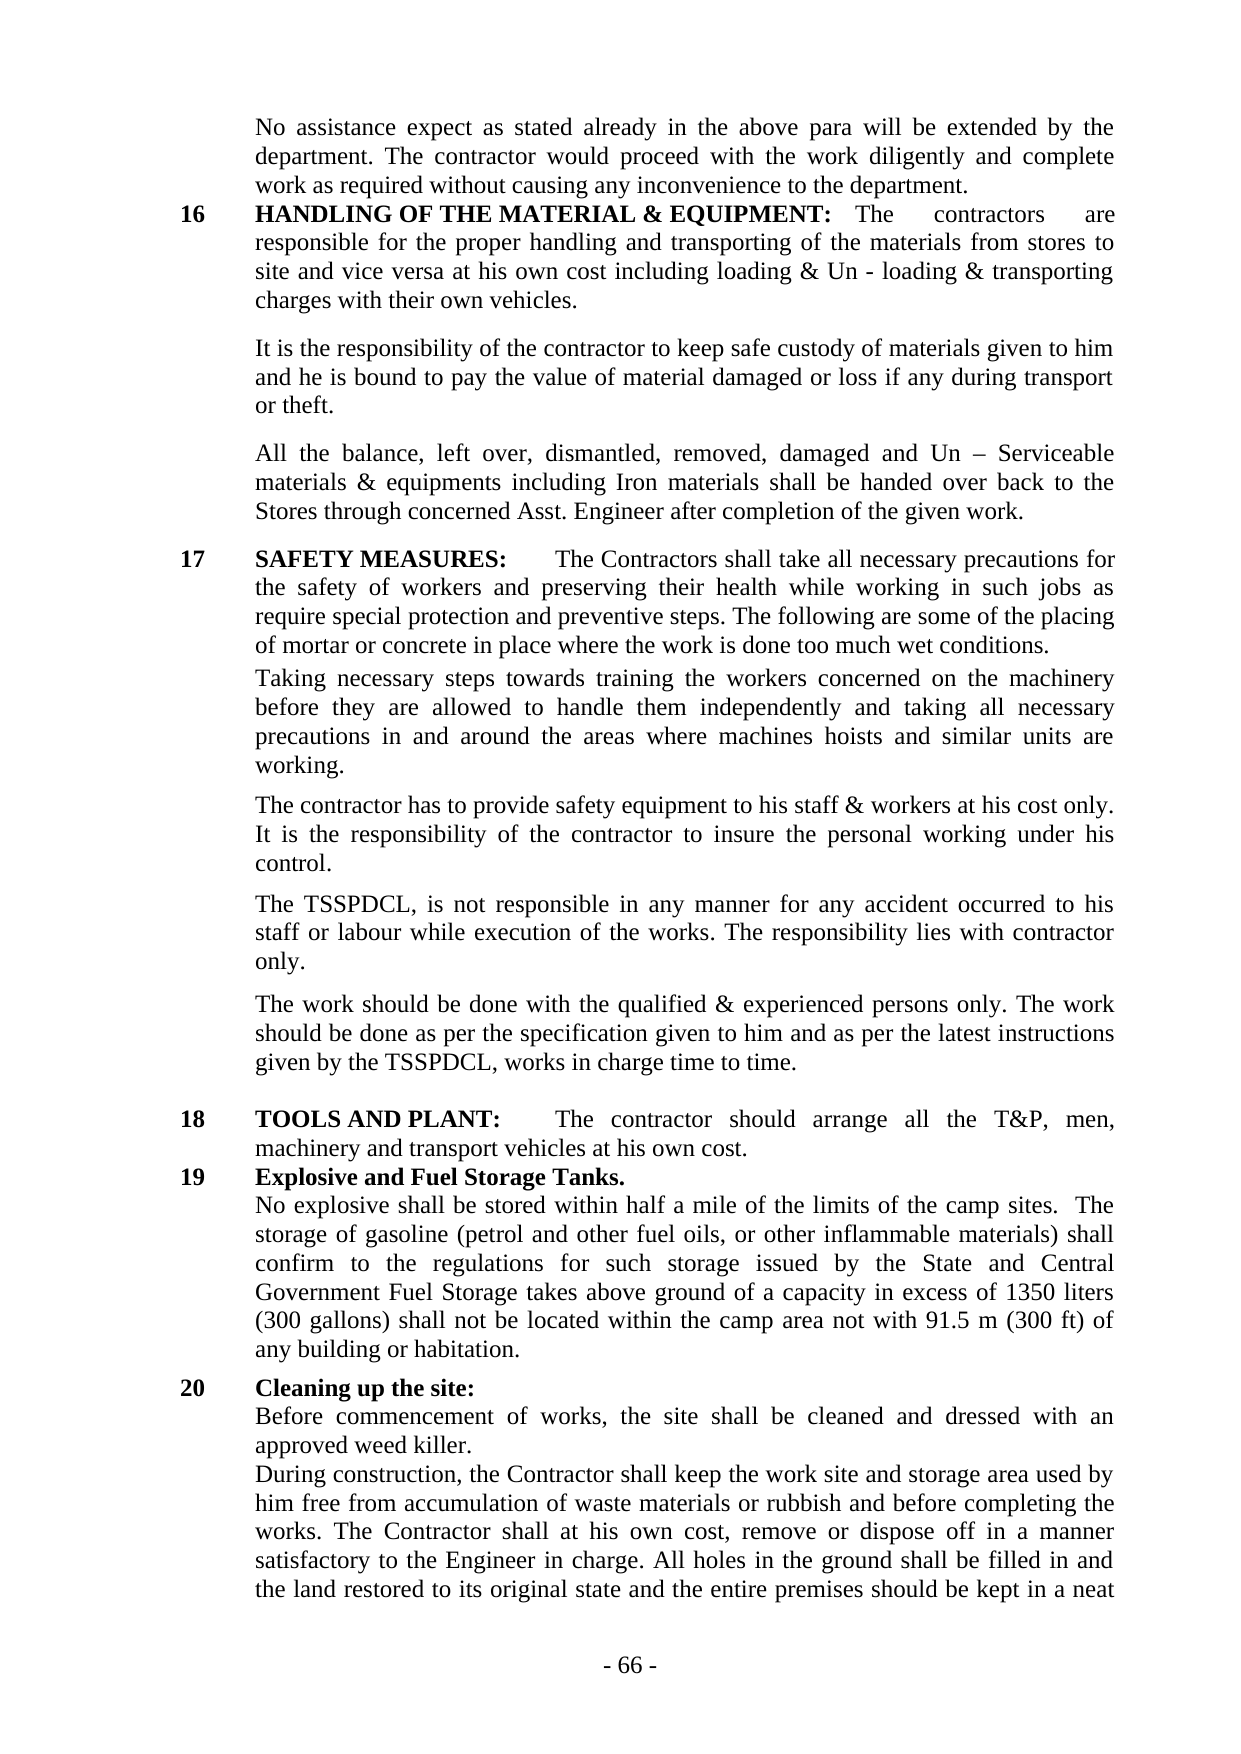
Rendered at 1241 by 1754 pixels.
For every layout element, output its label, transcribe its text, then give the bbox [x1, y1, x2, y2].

text No assistance expect as stated already in the above para will be extended by the department. The contractor would proceed with the work diligently and complete work as required without causing any inconvenience to the department. [255, 112, 1115, 199]
text Taking necessary steps towards training the workers concerned on the machinery before they are allowed to handle them independently and taking all necessary precautions in and around the areas where machines hoists and similar units are working. [255, 663, 1115, 778]
text 16 HANDLING OF THE MATERIAL & EQUIPMENT: The contractors are responsible for the proper handling and transporting of the materials from stores to site and vice versa at his own cost including loading & Un - loading & transporting charges with their own vehicles. [180, 199, 1115, 314]
text 18 TOOLS AND PLANT: The contractor should arrange all the T&P, men, machinery and transport vehicles at his own cost. [180, 1104, 1115, 1162]
text Before commencement of works, the site shall be cleaned and dressed with an approved weed killer. [255, 1401, 1115, 1459]
text 17 SAFETY MEASURES: The Contractors shall take all necessary precautions for the safety of workers and preserving their health while working in such jobs as require special protection and preventive steps. The following are some of the placing of mortar or concrete in place where the work is done too much wet conditions. [180, 544, 1115, 659]
text 20 Cleaning up the site: [180, 1373, 1115, 1401]
text All the balance, left over, dismantled, removed, damaged and Un – Serviceable materials & equipments including Iron materials shall be handed over back to the Stores through concerned Asst. Engineer after completion of the given work. [255, 438, 1115, 524]
text The TSSPDCL, is not responsible in any manner for any accident occurred to his staff or labour while execution of the works. The responsibility lies with contractor only. [255, 889, 1115, 975]
text 19 Explosive and Fuel Storage Tanks. [180, 1162, 1115, 1191]
text No explosive shall be stored within half a mile of the limits of the camp sites. The storage of gasoline (petrol and other fuel oils, or other inflammable materials) shall confirm to the regulations for such storage issued by the State and Central Government Fuel Storage takes above ground of a capacity in excess of 1350 liters (300 gallons) shall not be located within the camp area not with 91.5 m (300 ft) of any building or habitation. [255, 1191, 1115, 1363]
text The contractor has to provide safety equipment to his staff & workers at his cost only. It is the responsibility of the contractor to insure the personal working under his control. [255, 791, 1115, 877]
text The work should be done with the qualified & experienced persons only. The work should be done as per the specification given to him and as per the latest instructions given by the TSSPDCL, works in charge time to time. [255, 989, 1115, 1076]
text It is the responsibility of the contractor to keep safe custody of materials given to him and he is bound to pay the value of material damaged or loss if any during transport or theft. [255, 333, 1115, 419]
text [255, 1459, 1115, 1603]
